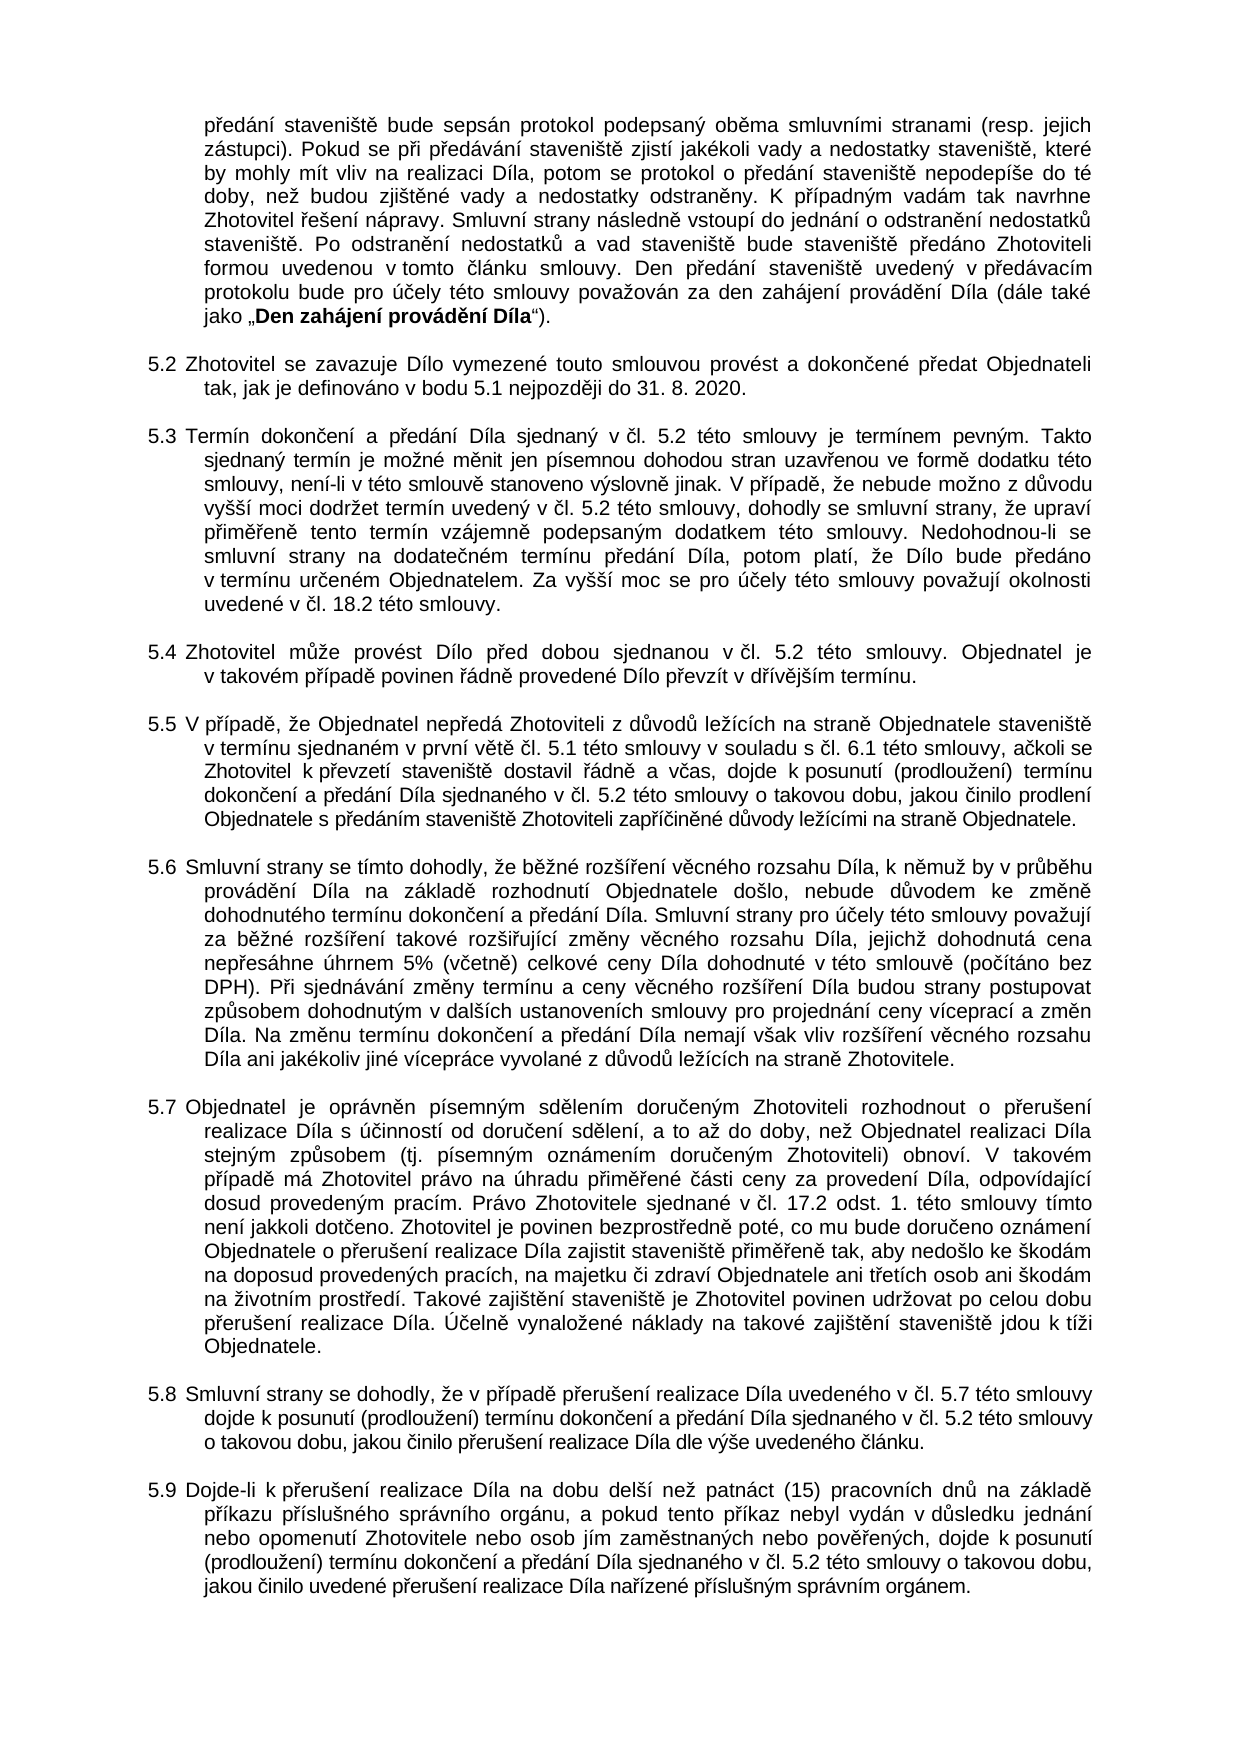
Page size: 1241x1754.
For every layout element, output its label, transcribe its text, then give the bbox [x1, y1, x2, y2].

list Zhotovitel může provést Dílo před dobou sjednanou v čl. 5.2 této smlouvy. Objednatel je v takovém případě povinen řádně provedené Dílo převzít v dřívějším termínu. [148, 639, 1093, 687]
list Dojde-li k přerušení realizace Díla na dobu delší než patnáct (15) pracovních dnů na základě příkazu příslušného správního orgánu, a pokud tento příkaz nebyl vydán v důsledku jednání nebo opomenutí Zhotovitele nebo osob jím zaměstnaných nebo pověřených, dojde k posunutí (prodloužení) termínu dokončení a předání Díla sjednaného v čl. 5.2 této smlouvy o takovou dobu, jakou činilo uvedené přerušení realizace Díla nařízené příslušným správním orgánem. [148, 1478, 1093, 1598]
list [148, 112, 1093, 328]
list Termín dokončení a předání Díla sjednaný v čl. 5.2 této smlouvy je termínem pevným. Takto sjednaný termín je možné měnit jen písemnou dohodou stran uzavřenou ve formě dodatku této smlouvy, není-li v této smlouvě stanoveno výslovně jinak. V případě, že nebude možno z důvodu vyšší moci dodržet termín uvedený v čl. 5.2 této smlouvy, dohodly se smluvní strany, že upraví přiměřeně tento termín vzájemně podepsaným dodatkem této smlouvy. Nedohodnou-li se smluvní strany na dodatečném termínu předání Díla, potom platí, že Dílo bude předáno v termínu určeném Objednatelem. Za vyšší moc se pro účely této smlouvy považují okolnosti uvedené v čl. 18.2 této smlouvy. [148, 424, 1093, 616]
list Smluvní strany se dohodly, že v případě přerušení realizace Díla uvedeného v čl. 5.7 této smlouvy dojde k posunutí (prodloužení) termínu dokončení a předání Díla sjednaného v čl. 5.2 této smlouvy o takovou dobu, jakou činilo přerušení realizace Díla dle výše uvedeného článku. [148, 1382, 1093, 1454]
list Objednatel je oprávněn písemným sdělením doručeným Zhotoviteli rozhodnout o přerušení realizace Díla s účinností od doručení sdělení, a to až do doby, než Objednatel realizaci Díla stejným způsobem (tj. písemným oznámením doručeným Zhotoviteli) obnoví. V takovém případě má Zhotovitel právo na úhradu přiměřené části ceny za provedení Díla, odpovídající dosud provedeným pracím. Právo Zhotovitele sjednané v čl. 17.2 odst. 1. této smlouvy tímto není jakkoli dotčeno. Zhotovitel je povinen bezprostředně poté, co mu bude doručeno oznámení Objednatele o přerušení realizace Díla zajistit staveniště přiměřeně tak, aby nedošlo ke škodám na doposud provedených pracích, na majetku či zdraví Objednatele ani třetích osob ani škodám na životním prostředí. Takové zajištění staveniště je Zhotovitel povinen udržovat po celou dobu přerušení realizace Díla. Účelně vynaložené náklady na takové zajištění staveniště jdou k tíži Objednatele. [148, 1095, 1093, 1358]
list V případě, že Objednatel nepředá Zhotoviteli z důvodů ležících na straně Objednatele staveniště v termínu sjednaném v první větě čl. 5.1 této smlouvy v souladu s čl. 6.1 této smlouvy, ačkoli se Zhotovitel k převzetí staveniště dostavil řádně a včas, dojde k posunutí (prodloužení) termínu dokončení a předání Díla sjednaného v čl. 5.2 této smlouvy o takovou dobu, jakou činilo prodlení Objednatele s předáním staveniště Zhotoviteli zapříčiněné důvody ležícími na straně Objednatele. [148, 711, 1093, 831]
list Zhotovitel se zavazuje Dílo vymezené touto smlouvou provést a dokončené předat Objednateli tak, jak je definováno v bodu 5.1 nejpozději do 31. 8. 2020. [148, 352, 1093, 400]
list Smluvní strany se tímto dohodly, že běžné rozšíření věcného rozsahu Díla, k němuž by v průběhu provádění Díla na základě rozhodnutí Objednatele došlo, nebude důvodem ke změně dohodnutého termínu dokončení a předání Díla. Smluvní strany pro účely této smlouvy považují za běžné rozšíření takové rozšiřující změny věcného rozsahu Díla, jejichž dohodnutá cena nepřesáhne úhrnem 5% (včetně) celkové ceny Díla dohodnuté v této smlouvě (počítáno bez DPH). Při sjednávání změny termínu a ceny věcného rozšíření Díla budou strany postupovat způsobem dohodnutým v dalších ustanoveních smlouvy pro projednání ceny víceprací a změn Díla. Na změnu termínu dokončení a předání Díla nemají však vliv rozšíření věcného rozsahu Díla ani jakékoliv jiné vícepráce vyvolané z důvodů ležících na straně Zhotovitele. [148, 855, 1093, 1071]
